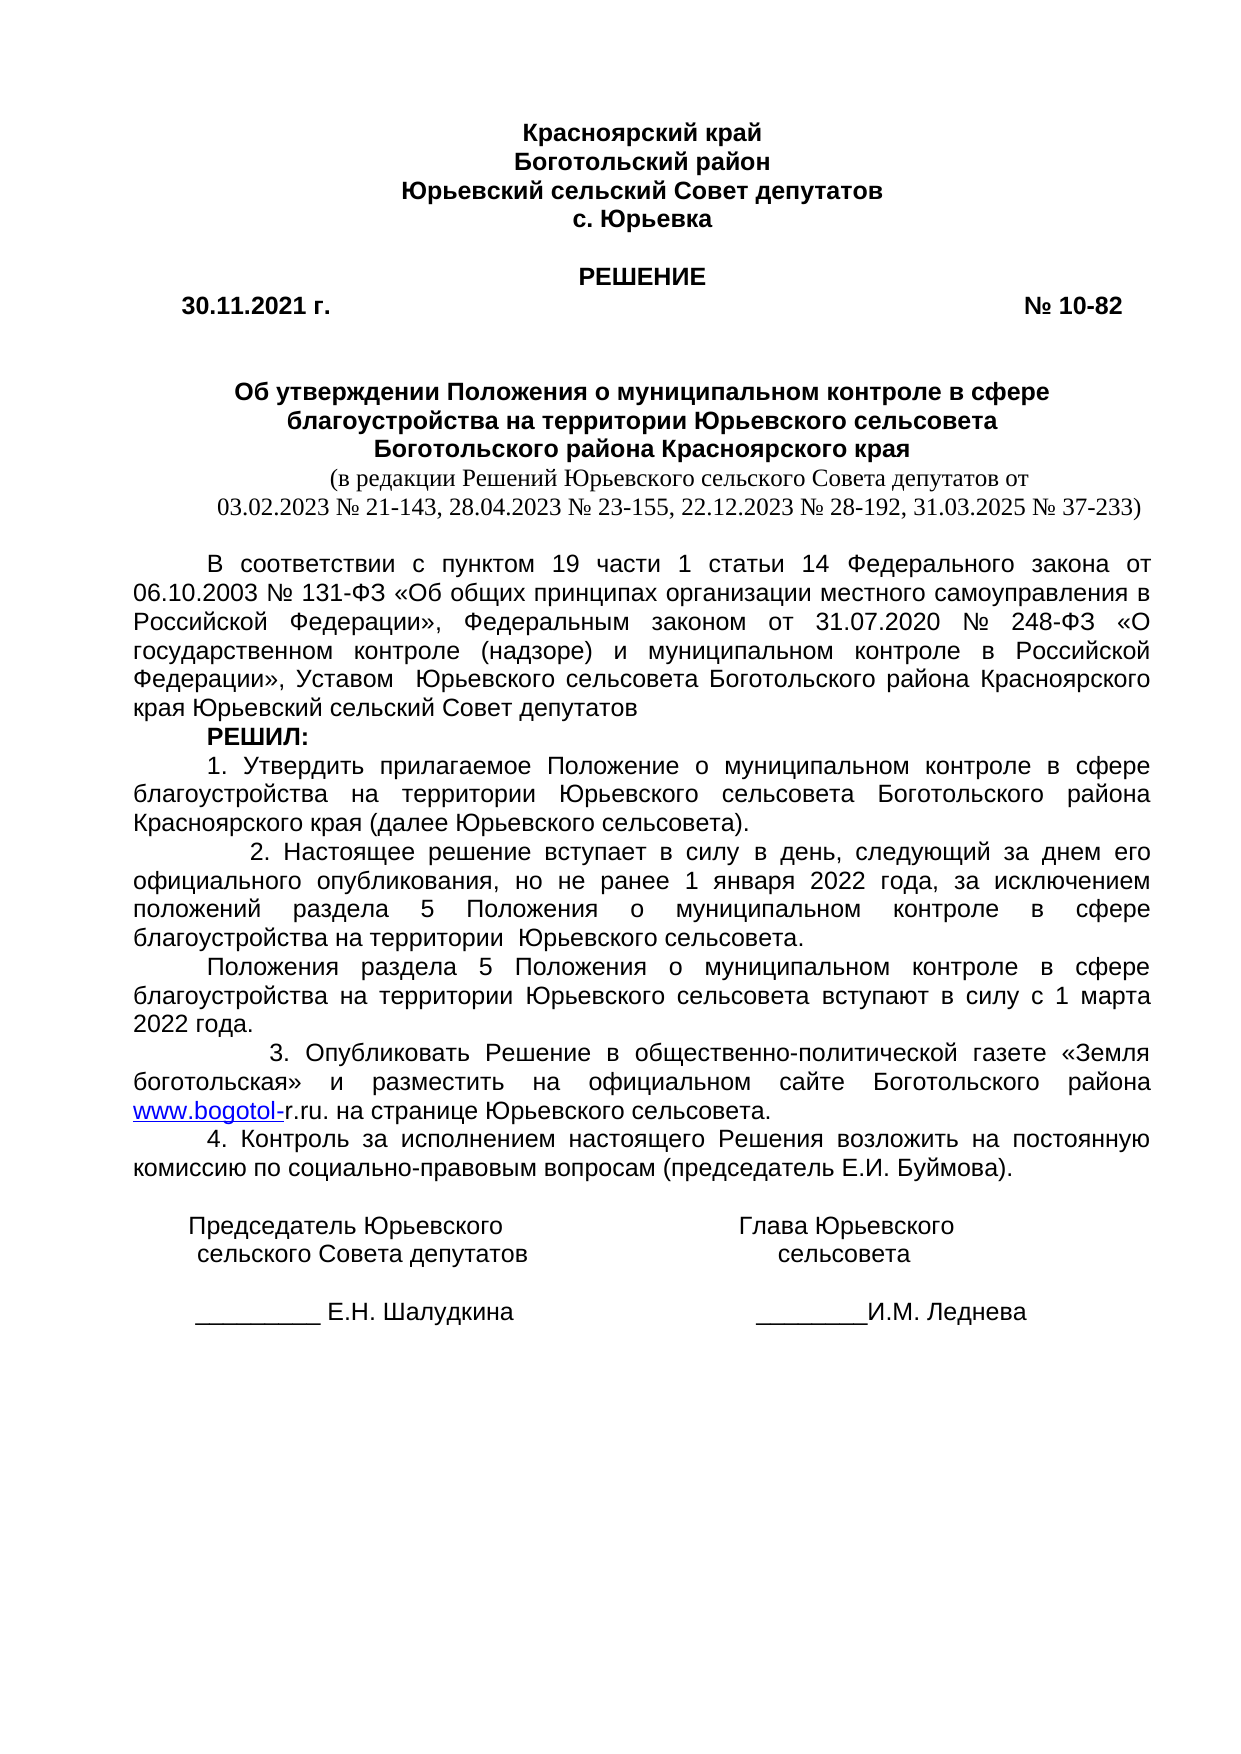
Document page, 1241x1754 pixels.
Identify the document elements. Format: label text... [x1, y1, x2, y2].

text Красноярский край [133, 118, 1152, 147]
text Боготольский район [133, 147, 1152, 176]
text 4. Контроль за исполнением настоящего Решения возложить на постоянную комиссию по социально-правовым вопросам (председатель Е.И. Буймова). [133, 1124, 1152, 1182]
text 03.02.2023 № 21-143, 28.04.2023 № 23-155, 22.12.2023 № 28-192, 31.03.2025 № 37-233) [133, 492, 1152, 521]
text 1. Утвердить прилагаемое Положение о муниципальном контроле в сфере благоустройства на территории Юрьевского сельсовета Боготольского района Красноярского края (далее Юрьевского сельсовета). [133, 751, 1152, 837]
text 2. Настоящее решение вступает в силу в день, следующий за днем его официального опубликования, но не ранее 1 января 2022 года, за исключением положений раздела 5 Положения о муниципальном контроле в сфере благоустройства на территории Юрьевского сельсовета. [133, 837, 1152, 952]
text 3. Опубликовать Решение в общественно-политической газете «Земля боготольская» и разместить на официальном сайте Боготольского района www.bogotol-r.ru. на странице Юрьевского сельсовета. [133, 1038, 1152, 1124]
list сельского Совета депутатов сельсовета [0, 1239, 1152, 1268]
text РЕШЕНИЕ [133, 262, 1152, 291]
text Юрьевский сельский Совет депутатов [133, 176, 1152, 204]
text Об утверждении Положения о муниципальном контроле в сфере благоустройства на территории Юрьевского сельсовета [133, 377, 1152, 434]
text с. Юрьевка [133, 204, 1152, 233]
text В соответствии с пунктом 19 части 1 статьи 14 Федерального закона от 06.10.2003 № 131-ФЗ «Об общих принципах организации местного самоуправления в Российской Федерации», Федеральным законом от 31.07.2020 № 248-ФЗ «О государственном контроле (надзоре) и муниципальном контроле в Российской Федерации», Уставом Юрьевского сельсовета Боготольского района Красноярского края Юрьевский сельский Совет депутатов [133, 607, 1152, 722]
text (в редакции Решений Юрьевского сельского Совета депутатов от [133, 463, 1152, 492]
text 30.11.2021 г. № 10-82 [133, 291, 1152, 319]
text РЕШИЛ: [133, 722, 1152, 751]
text _________ Е.Н. Шалудкина ________И.М. Леднева [133, 1297, 1152, 1326]
text Положения раздела 5 Положения о муниципальном контроле в сфере благоустройства на территории Юрьевского сельсовета вступают в силу с 1 марта 2022 года. [133, 952, 1152, 1038]
text Боготольского района Красноярского края [133, 434, 1152, 463]
text Председатель Юрьевского Глава Юрьевского [133, 1211, 1152, 1239]
